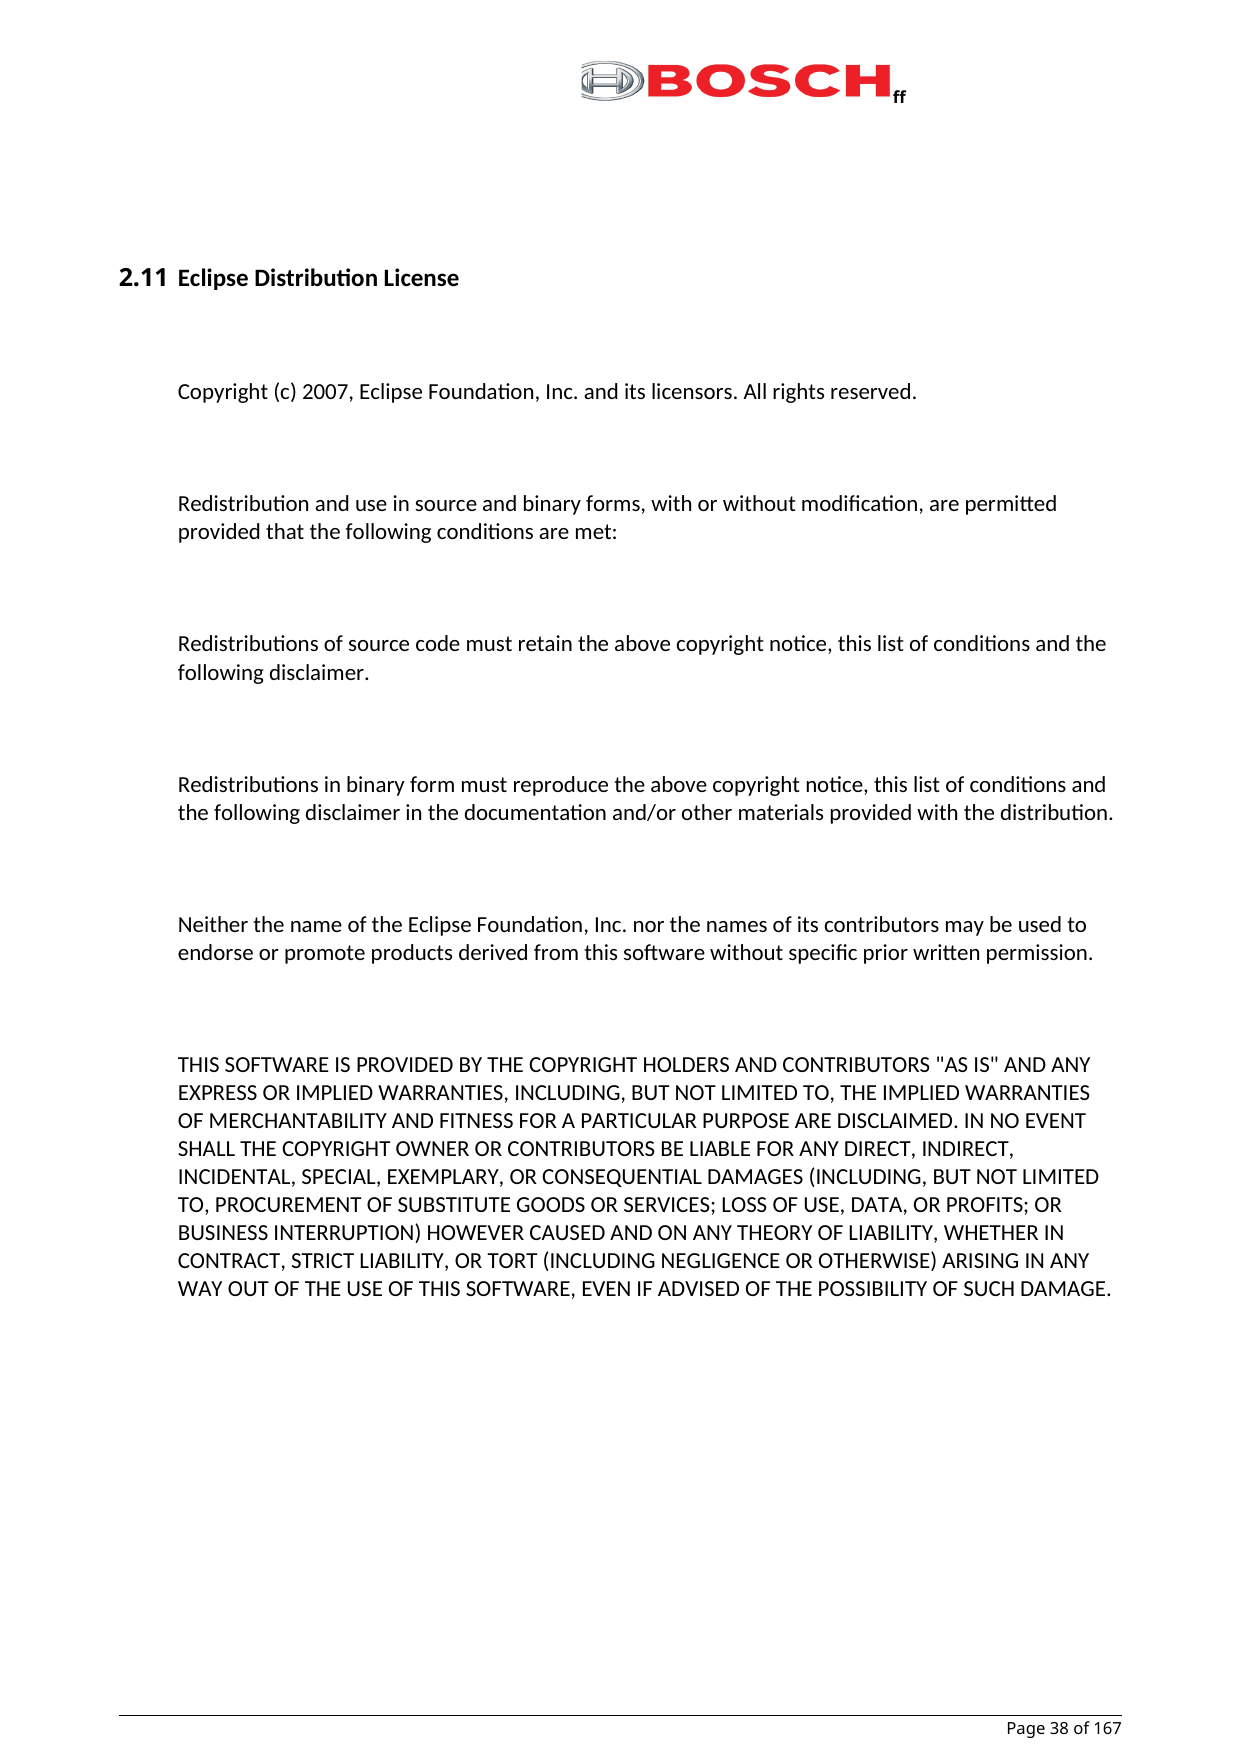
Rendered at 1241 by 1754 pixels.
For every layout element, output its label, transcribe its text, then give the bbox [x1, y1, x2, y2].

picture [581, 58, 893, 104]
text Copyright (c) 2007, Eclipse Foundation, Inc. and its licensors. All rights reserved. Redistribution and use in source and binary forms, with or without modification, are permitted provided that the following conditions are met: Redistributions of source code must retain the above copyright notice, this list of conditions and the following disclaimer. Redistributions in binary form must reproduce the above copyright notice, this list of conditions and the following disclaimer in the documentation and/or other materials provided with the distribution. Neither the name of the Eclipse Foundation, Inc. nor the names of its contributors may be used to endorse or promote products derived from this software without specific prior written permission. THIS SOFTWARE IS PROVIDED BY THE COPYRIGHT HOLDERS AND CONTRIBUTORS "AS IS" AND ANY EXPRESS OR IMPLIED WARRANTIES, INCLUDING, BUT NOT LIMITED TO, THE IMPLIED WARRANTIES OF MERCHANTABILITY AND FITNESS FOR A PARTICULAR PURPOSE ARE DISCLAIMED. IN NO EVENT SHALL THE COPYRIGHT OWNER OR CONTRIBUTORS BE LIABLE FOR ANY DIRECT, INDIRECT, INCIDENTAL, SPECIAL, EXEMPLARY, OR CONSEQUENTIAL DAMAGES (INCLUDING, BUT NOT LIMITED TO, PROCUREMENT OF SUBSTITUTE GOODS OR SERVICES; LOSS OF USE, DATA, OR PROFITS; OR BUSINESS INTERRUPTION) HOWEVER CAUSED AND ON ANY THEORY OF LIABILITY, WHETHER IN CONTRACT, STRICT LIABILITY, OR TORT (INCLUDING NEGLIGENCE OR OTHERWISE) ARISING IN ANY WAY OUT OF THE USE OF THIS SOFTWARE, EVEN IF ADVISED OF THE POSSIBILITY OF SUCH DAMAGE. [178, 377, 1122, 1302]
subtitle Eclipse Distribution License [118, 260, 1122, 359]
